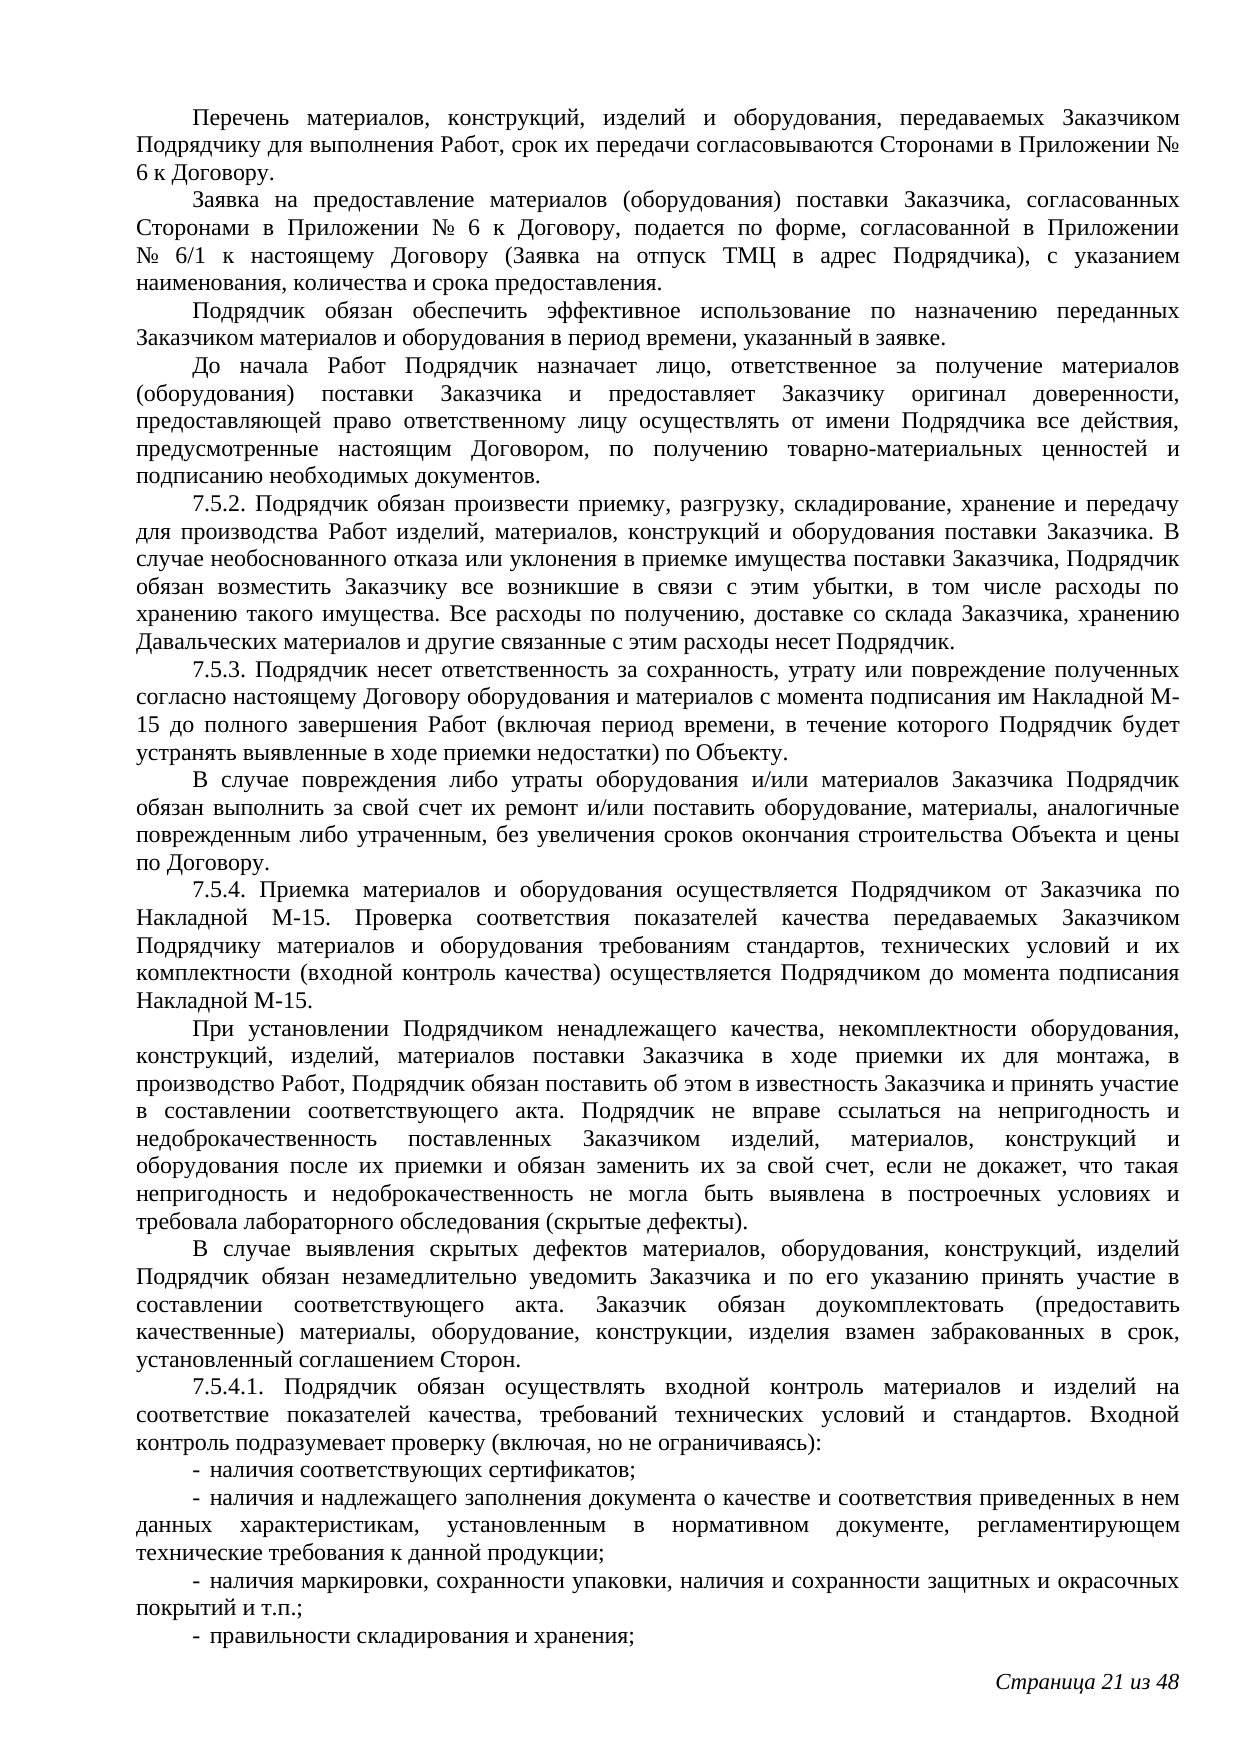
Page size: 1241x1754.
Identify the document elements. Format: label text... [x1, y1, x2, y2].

text - наличия соответствующих сертификатов; [136, 1455, 1181, 1483]
text В случае выявления скрытых дефектов материалов, оборудования, конструкций, изделий Подрядчик обязан незамедлительно уведомить Заказчика и по его указанию принять участие в составлении соответствующего акта. Заказчик обязан доукомплектовать (предоставить качественные) материалы, оборудование, конструкции, изделия взамен забракованных в срок, установленный соглашением Сторон. [136, 1234, 1181, 1372]
text В случае повреждения либо утраты оборудования и/или материалов Заказчика Подрядчик обязан выполнить за свой счет их ремонт и/или поставить оборудование, материалы, аналогичные поврежденным либо утраченным, без увеличения сроков окончания строительства Объекта и цены по Договору. [136, 765, 1181, 876]
text 7.5.4. Приемка материалов и оборудования осуществляется Подрядчиком от Заказчика по Накладной М-15. Проверка соответствия показателей качества передаваемых Заказчиком Подрядчику материалов и оборудования требованиям стандартов, технических условий и их комплектности (входной контроль качества) осуществляется Подрядчиком до момента подписания Накладной М-15. [136, 876, 1181, 1013]
text Подрядчик обязан обеспечить эффективное использование по назначению переданных Заказчиком материалов и оборудования в период времени, указанный в заявке. [136, 296, 1181, 351]
text 7.5.4.1. Подрядчик обязан осуществлять входной контроль материалов и изделий на соответствие показателей качества, требований технических условий и стандартов. Входной контроль подразумевает проверку (включая, но не ограничиваясь): [136, 1372, 1181, 1455]
text До начала Работ Подрядчик назначает лицо, ответственное за получение материалов (оборудования) поставки Заказчика и предоставляет Заказчику оригинал доверенности, предоставляющей право ответственному лицу осуществлять от имени Подрядчика все действия, предусмотренные настоящим Договором, по получению товарно-материальных ценностей и подписанию необходимых документов. [136, 351, 1181, 489]
text 7.5.2. Подрядчик обязан произвести приемку, разгрузку, складирование, хранение и передачу для производства Работ изделий, материалов, конструкций и оборудования поставки Заказчика. В случае необоснованного отказа или уклонения в приемке имущества поставки Заказчика, Подрядчик обязан возместить Заказчику все возникшие в связи с этим убытки, в том числе расходы по хранению такого имущества. Все расходы по получению, доставке со склада Заказчика, хранению Давальческих материалов и другие связанные с этим расходы несет Подрядчик. [136, 489, 1181, 655]
text - наличия маркировки, сохранности упаковки, наличия и сохранности защитных и окрасочных покрытий и т.п.; [136, 1566, 1181, 1621]
text Заявка на предоставление материалов (оборудования) поставки Заказчика, согласованных Сторонами в Приложении № 6 к Договору, подается по форме, согласованной в Приложении № 6/1 к настоящему Договору (Заявка на отпуск ТМЦ в адрес Подрядчика), с указанием наименования, количества и срока предоставления. [136, 185, 1181, 296]
text - правильности складирования и хранения; [136, 1621, 1181, 1648]
text 7.5.3. Подрядчик несет ответственность за сохранность, утрату или повреждение полученных согласно настоящему Договору оборудования и материалов с момента подписания им Накладной М-15 до полного завершения Работ (включая период времени, в течение которого Подрядчик будет устранять выявленные в ходе приемки недостатки) по Объекту. [136, 655, 1181, 765]
text - наличия и надлежащего заполнения документа о качестве и соответствия приведенных в нем данных характеристикам, установленным в нормативном документе, регламентирующем технические требования к данной продукции; [136, 1483, 1181, 1566]
text При установлении Подрядчиком ненадлежащего качества, некомплектности оборудования, конструкций, изделий, материалов поставки Заказчика в ходе приемки их для монтажа, в производство Работ, Подрядчик обязан поставить об этом в известность Заказчика и принять участие в составлении соответствующего акта. Подрядчик не вправе ссылаться на непригодность и недоброкачественность поставленных Заказчиком изделий, материалов, конструкций и оборудования после их приемки и обязан заменить их за свой счет, если не докажет, что такая непригодность и недоброкачественность не могла быть выявлена в построечных условиях и требовала лабораторного обследования (скрытые дефекты). [136, 1013, 1181, 1234]
text Перечень материалов, конструкций, изделий и оборудования, передаваемых Заказчиком Подрядчику для выполнения Работ, срок их передачи согласовываются Сторонами в Приложении № 6 к Договору. [136, 103, 1181, 185]
